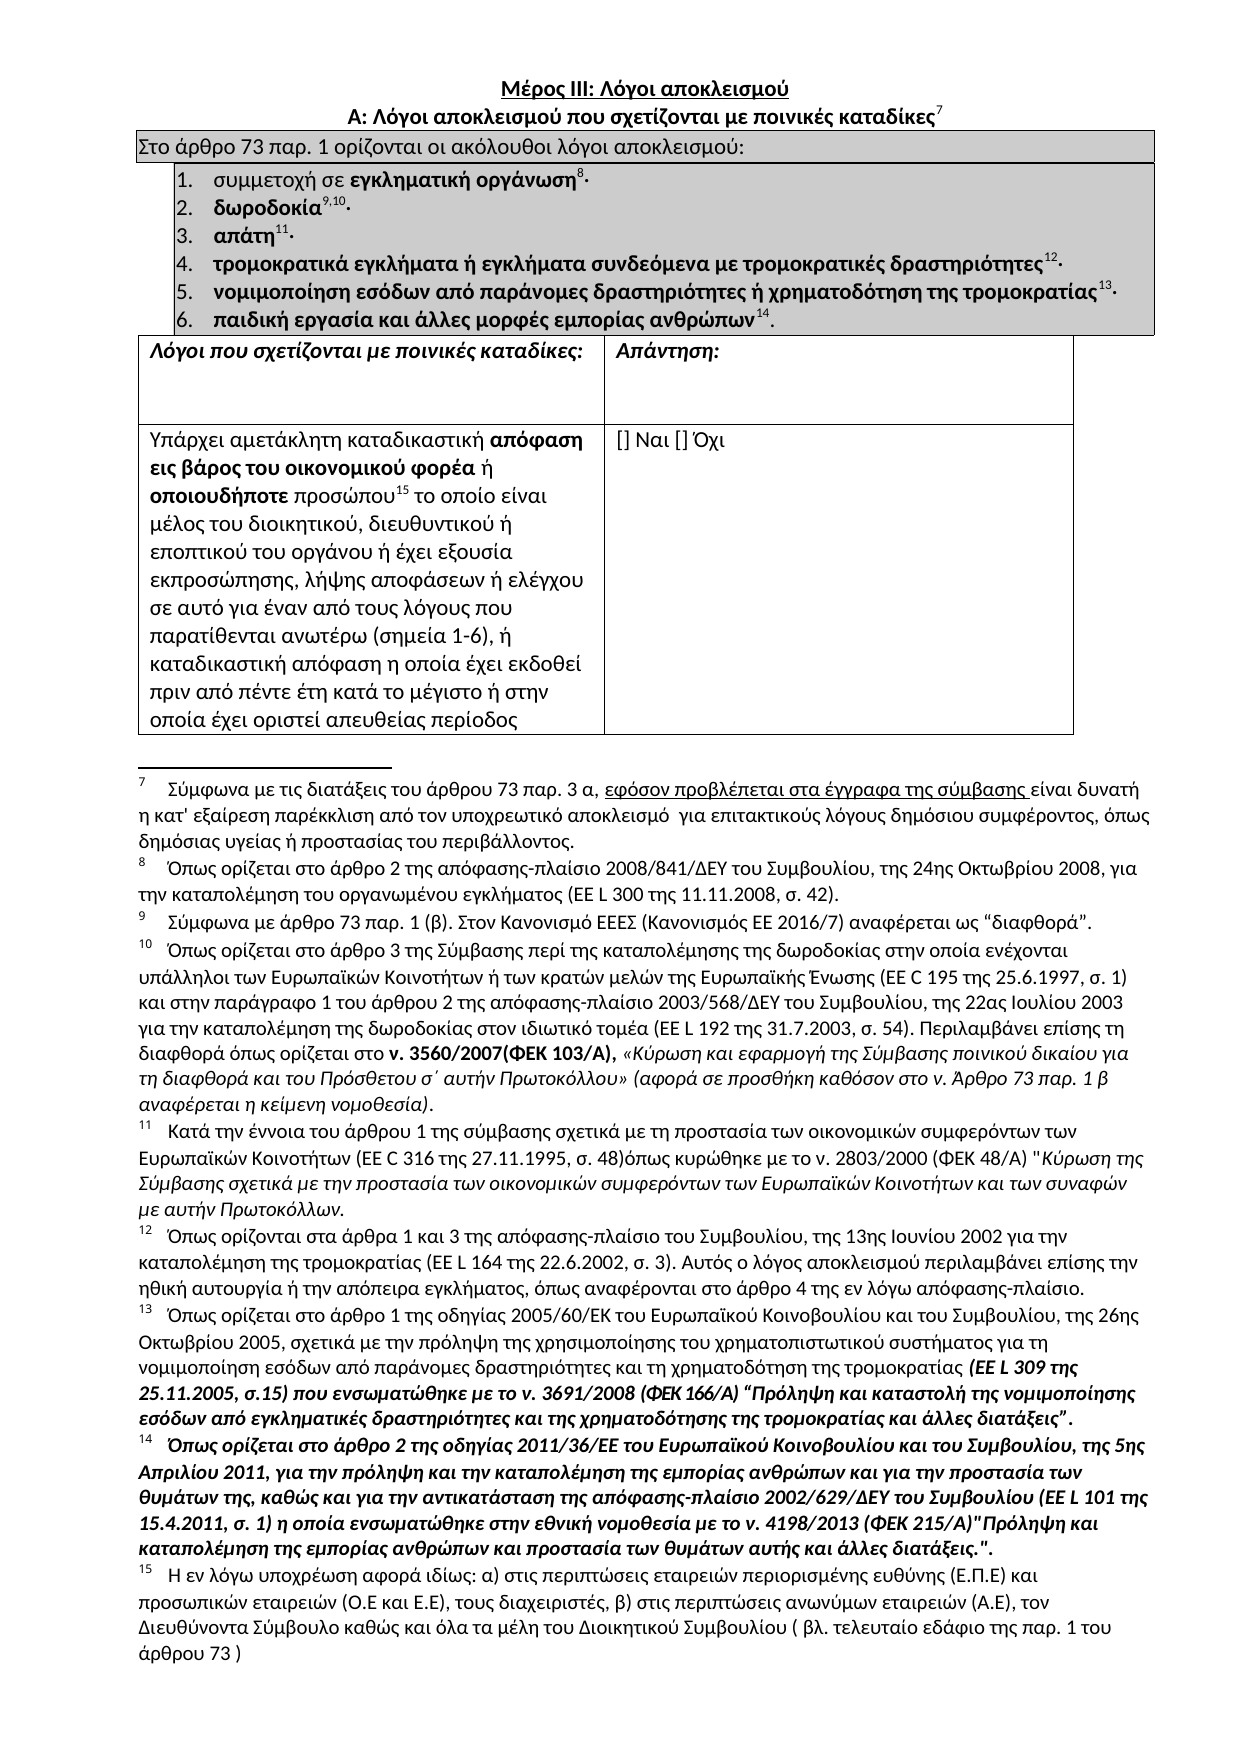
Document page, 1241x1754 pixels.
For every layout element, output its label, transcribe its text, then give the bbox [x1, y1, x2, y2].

list τρομοκρατικά εγκλήματα ή εγκλήματα συνδεόμενα με τρομοκρατικές δραστηριότητες· [175, 247, 1154, 274]
text Μέρος III: Λόγοι αποκλεισμού [138, 74, 1152, 102]
list δωροδοκία,· [175, 191, 1154, 218]
text Στο άρθρο 73 παρ. 1 ορίζονται οι ακόλουθοι λόγοι αποκλεισμού: [137, 131, 1154, 162]
list νομιμοποίηση εσόδων από παράνομες δραστηριότητες ή χρηματοδότηση της τρομοκρατίας· [175, 274, 1154, 303]
table_header Λόγοι που σχετίζονται με ποινικές καταδίκες: [139, 336, 604, 424]
list απάτη· [175, 218, 1154, 247]
text Α: Λόγοι αποκλεισμού που σχετίζονται με ποινικές καταδίκες [138, 102, 1152, 130]
table_header Απάντηση: [605, 336, 1073, 424]
table_cell [] Ναι [] Όχι Εάν η σχετική τεκμηρίωση διατίθεται ηλεκτρονικά, αναφέρετε: (διαδικτυακή διεύθυνση, αρχή ή φορέας έκδοσης, επακριβή στοιχεία αναφοράς των εγγράφων): [……][……][……][……] [605, 425, 1073, 733]
table_cell Υπάρχει αμετάκλητη καταδικαστική απόφαση εις βάρος του οικονομικού φορέα ή οποιουδήποτε προσώπου το οποίο είναι μέλος του διοικητικού, διευθυντικού ή εποπτικού του οργάνου ή έχει εξουσία εκπροσώπησης, λήψης αποφάσεων ή ελέγχου σε αυτό για έναν από τους λόγους που παρατίθενται ανωτέρω (σημεία 1-6), ή καταδικαστική απόφαση η οποία έχει εκδοθεί πριν από πέντε έτη κατά το μέγιστο ή στην οποία έχει οριστεί απευθείας περίοδος αποκλεισμού που εξακολουθεί να ισχύει; [139, 425, 604, 733]
list παιδική εργασία και άλλες μορφές εμπορίας ανθρώπων. [175, 303, 1154, 335]
list συμμετοχή σε εγκληματική οργάνωση· [175, 164, 1154, 191]
